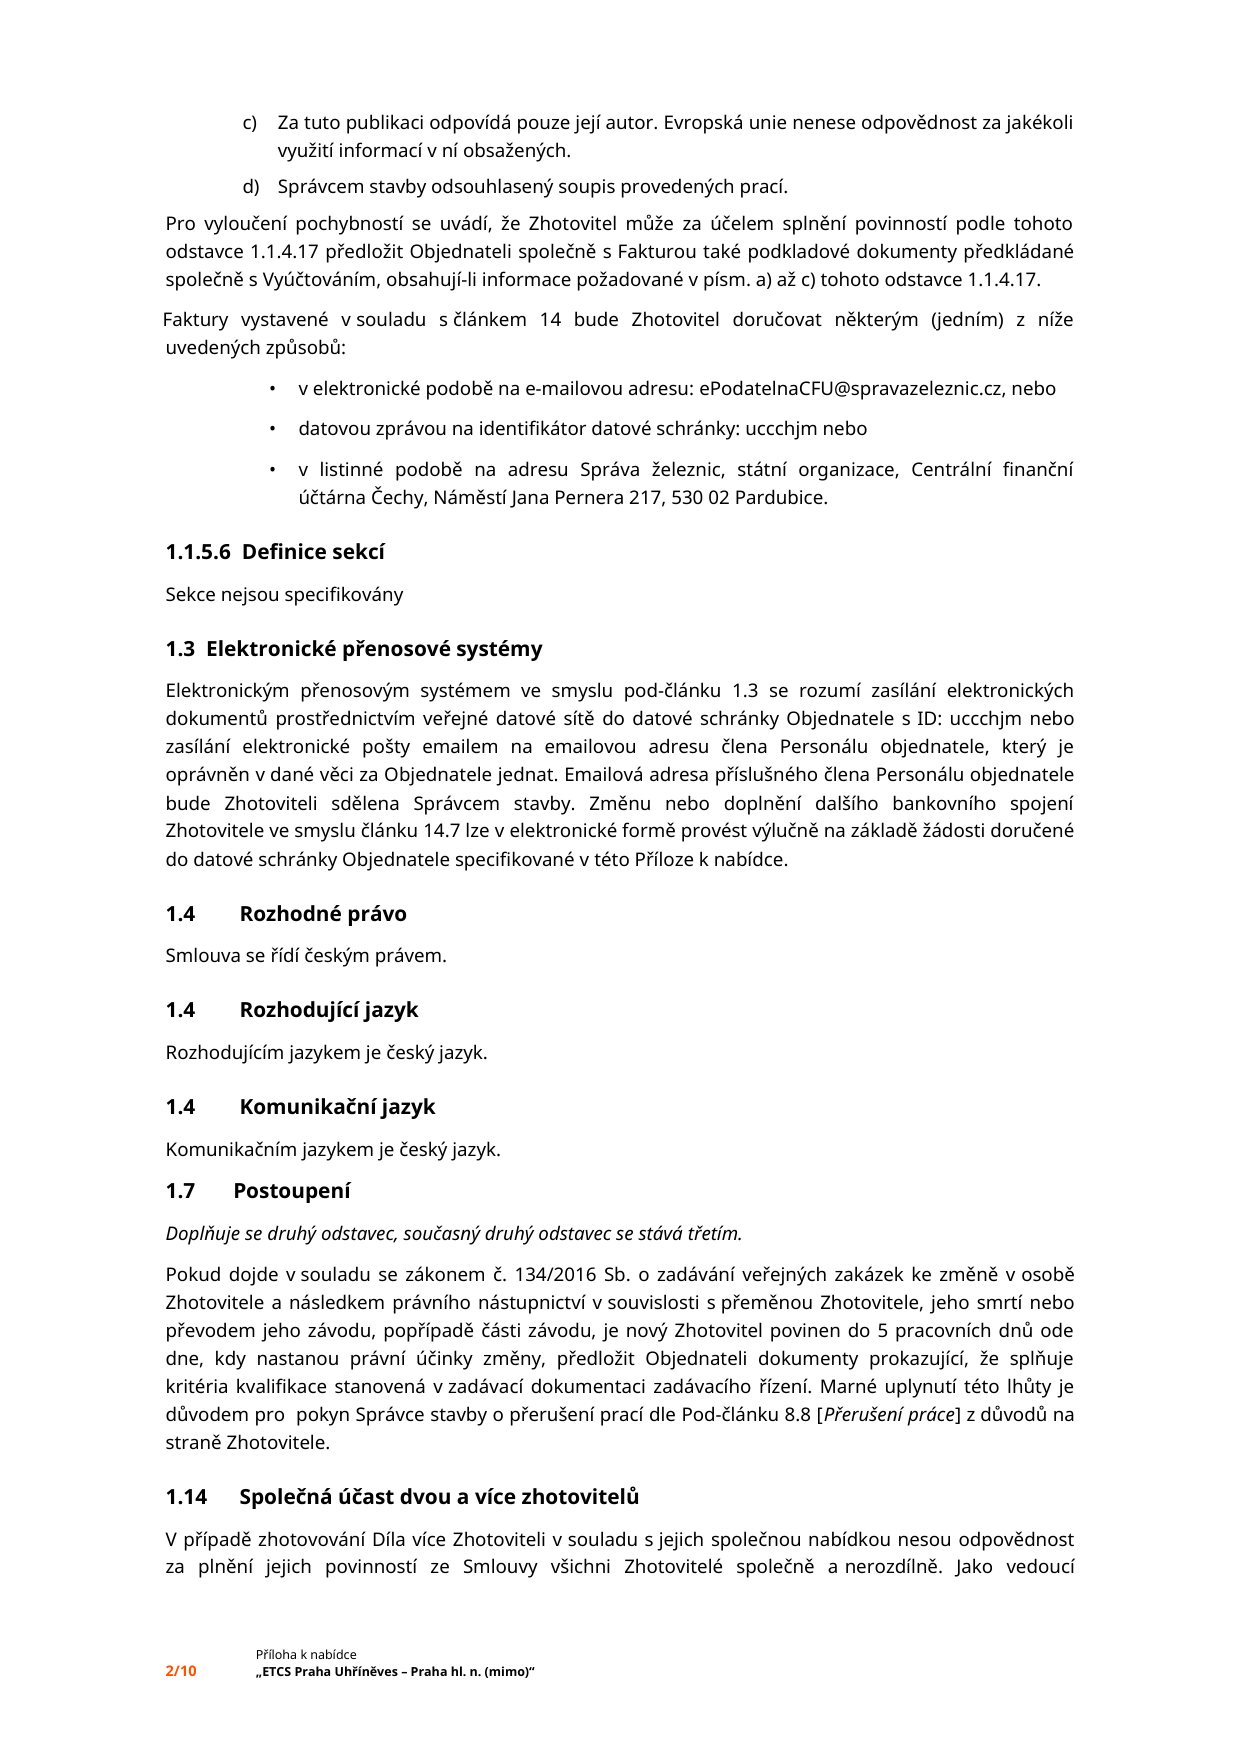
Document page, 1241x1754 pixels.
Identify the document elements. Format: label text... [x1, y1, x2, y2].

text Elektronickým přenosovým systémem ve smyslu pod-článku 1.3 se rozumí zasílání elektronických dokumentů prostřednictvím veřejné datové sítě do datové schránky Objednatele s ID: uccchjm nebo zasílání elektronické pošty emailem na emailovou adresu člena Personálu objednatele, který je oprávněn v dané věci za Objednatele jednat. Emailová adresa příslušného člena Personálu objednatele bude Zhotoviteli sdělena Správcem stavby. Změnu nebo doplnění dalšího bankovního spojení Zhotovitele ve smyslu článku 14.7 lze v elektronické formě provést výlučně na základě žádosti doručené do datové schránky Objednatele specifikované v této Příloze k nabídce. [165, 678, 1075, 871]
text Pro vyloučení pochybností se uvádí, že Zhotovitel může za účelem splnění povinností podle tohoto odstavce 1.1.4.17 předložit Objednateli společně s Fakturou také podkladové dokumenty předkládané společně s Vyúčtováním, obsahují-li informace požadované v písm. a) až c) tohoto odstavce 1.1.4.17. [165, 210, 1075, 292]
text Správcem stavby odsouhlasený soupis provedených prací. [242, 174, 1075, 199]
text Rozhodujícím jazykem je český jazyk. [165, 1039, 1075, 1065]
text 1.4 Rozhodující jazyk [165, 996, 1075, 1024]
text 1.1.5.6 Definice sekcí [165, 537, 1075, 566]
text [165, 1526, 1075, 1579]
text • v elektronické podobě na e-mailovou adresu: ePodatelnaCFU@spravazeleznic.cz, nebo [269, 375, 1075, 401]
text Smlouva se řídí českým právem. [165, 943, 1075, 968]
text 1.4 Rozhodné právo [165, 899, 1075, 927]
text Sekce nejsou specifikovány [165, 581, 1075, 606]
text Komunikačním jazykem je český jazyk. [165, 1136, 1075, 1162]
text Pokud dojde v souladu se zákonem č. 134/2016 Sb. o zadávání veřejných zakázek ke změně v osobě Zhotovitele a následkem právního nástupnictví v souvislosti s přeměnou Zhotovitele, jeho smrtí nebo převodem jeho závodu, popřípadě části závodu, je nový Zhotovitel povinen do 5 pracovních dnů ode dne, kdy nastanou právní účinky změny, předložit Objednateli dokumenty prokazující, že splňuje kritéria kvalifikace stanovená v zadávací dokumentaci zadávacího řízení. Marné uplynutí této lhůty je důvodem pro pokyn Správce stavby o přerušení prací dle Pod-článku 8.8 [Přerušení práce] z důvodů na straně Zhotovitele. [165, 1261, 1075, 1454]
text Faktury vystavené v souladu s článkem 14 bude Zhotovitel doručovat některým (jedním) z níže uvedených způsobů: [162, 307, 1075, 360]
text • datovou zprávou na identifikátor datové schránky: uccchjm nebo [269, 416, 1075, 441]
text 1.4 Komunikační jazyk [165, 1092, 1075, 1121]
text • v listinné podobě na adresu Správa železnic, státní organizace, Centrální finanční účtárna Čechy, Náměstí Jana Pernera 217, 530 02 Pardubice. [269, 456, 1075, 510]
text Za tuto publikaci odpovídá pouze její autor. Evropská unie nenese odpovědnost za jakékoli využití informací v ní obsažených. [242, 109, 1075, 163]
text Doplňuje se druhý odstavec, současný druhý odstavec se stává třetím. [165, 1220, 1075, 1246]
text 1.14 Společná účast dvou a více zhotovitelů [165, 1482, 1075, 1511]
text 1.7 Postoupení [165, 1177, 1075, 1205]
text 1.3 Elektronické přenosové systémy [165, 634, 1075, 662]
